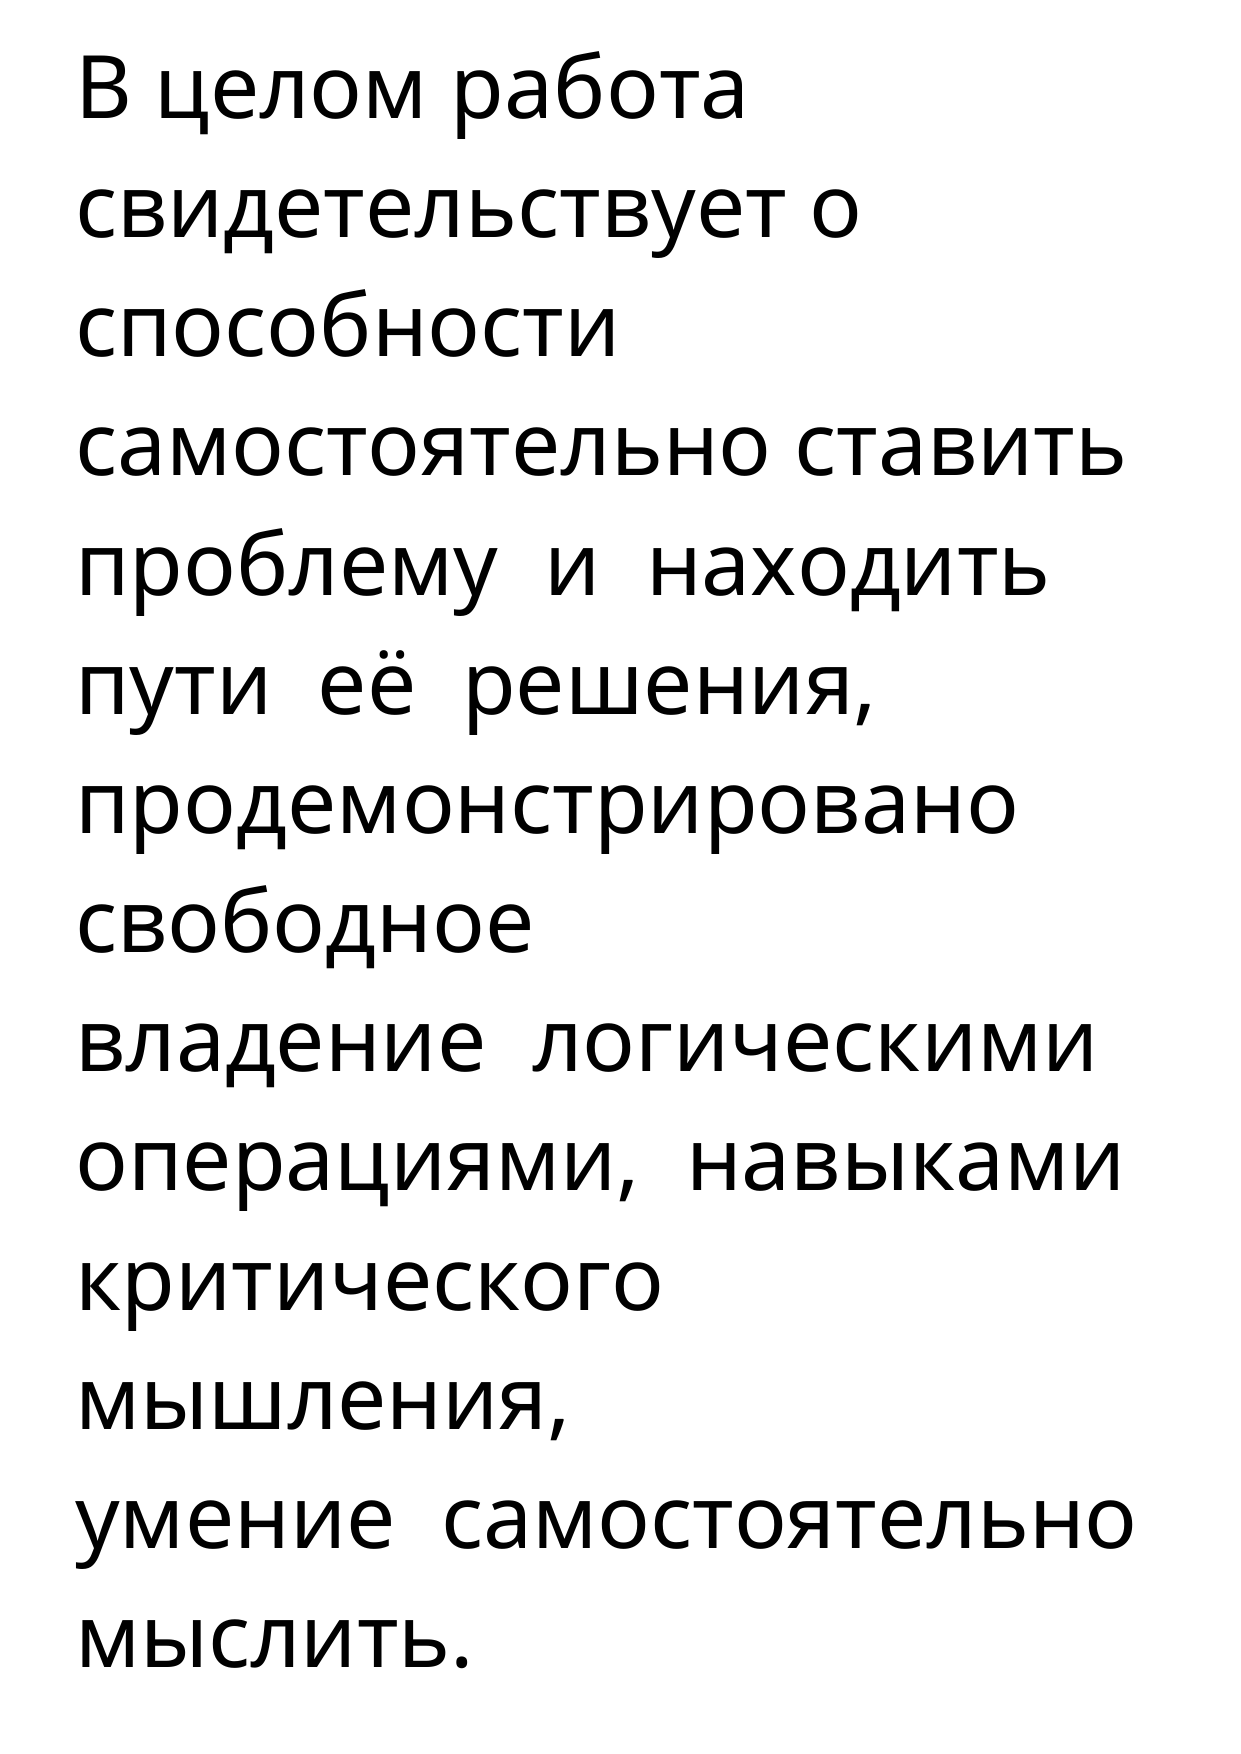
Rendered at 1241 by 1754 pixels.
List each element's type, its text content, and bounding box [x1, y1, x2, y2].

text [75, 1455, 1163, 1693]
text В целом работа свидетельствует о способности самостоятельно ставить [75, 25, 1163, 501]
text проблему и находить пути её решения, продемонстрировано свободное [75, 501, 1163, 978]
text владение логическими операциями, навыками критического мышления, [75, 978, 1163, 1455]
